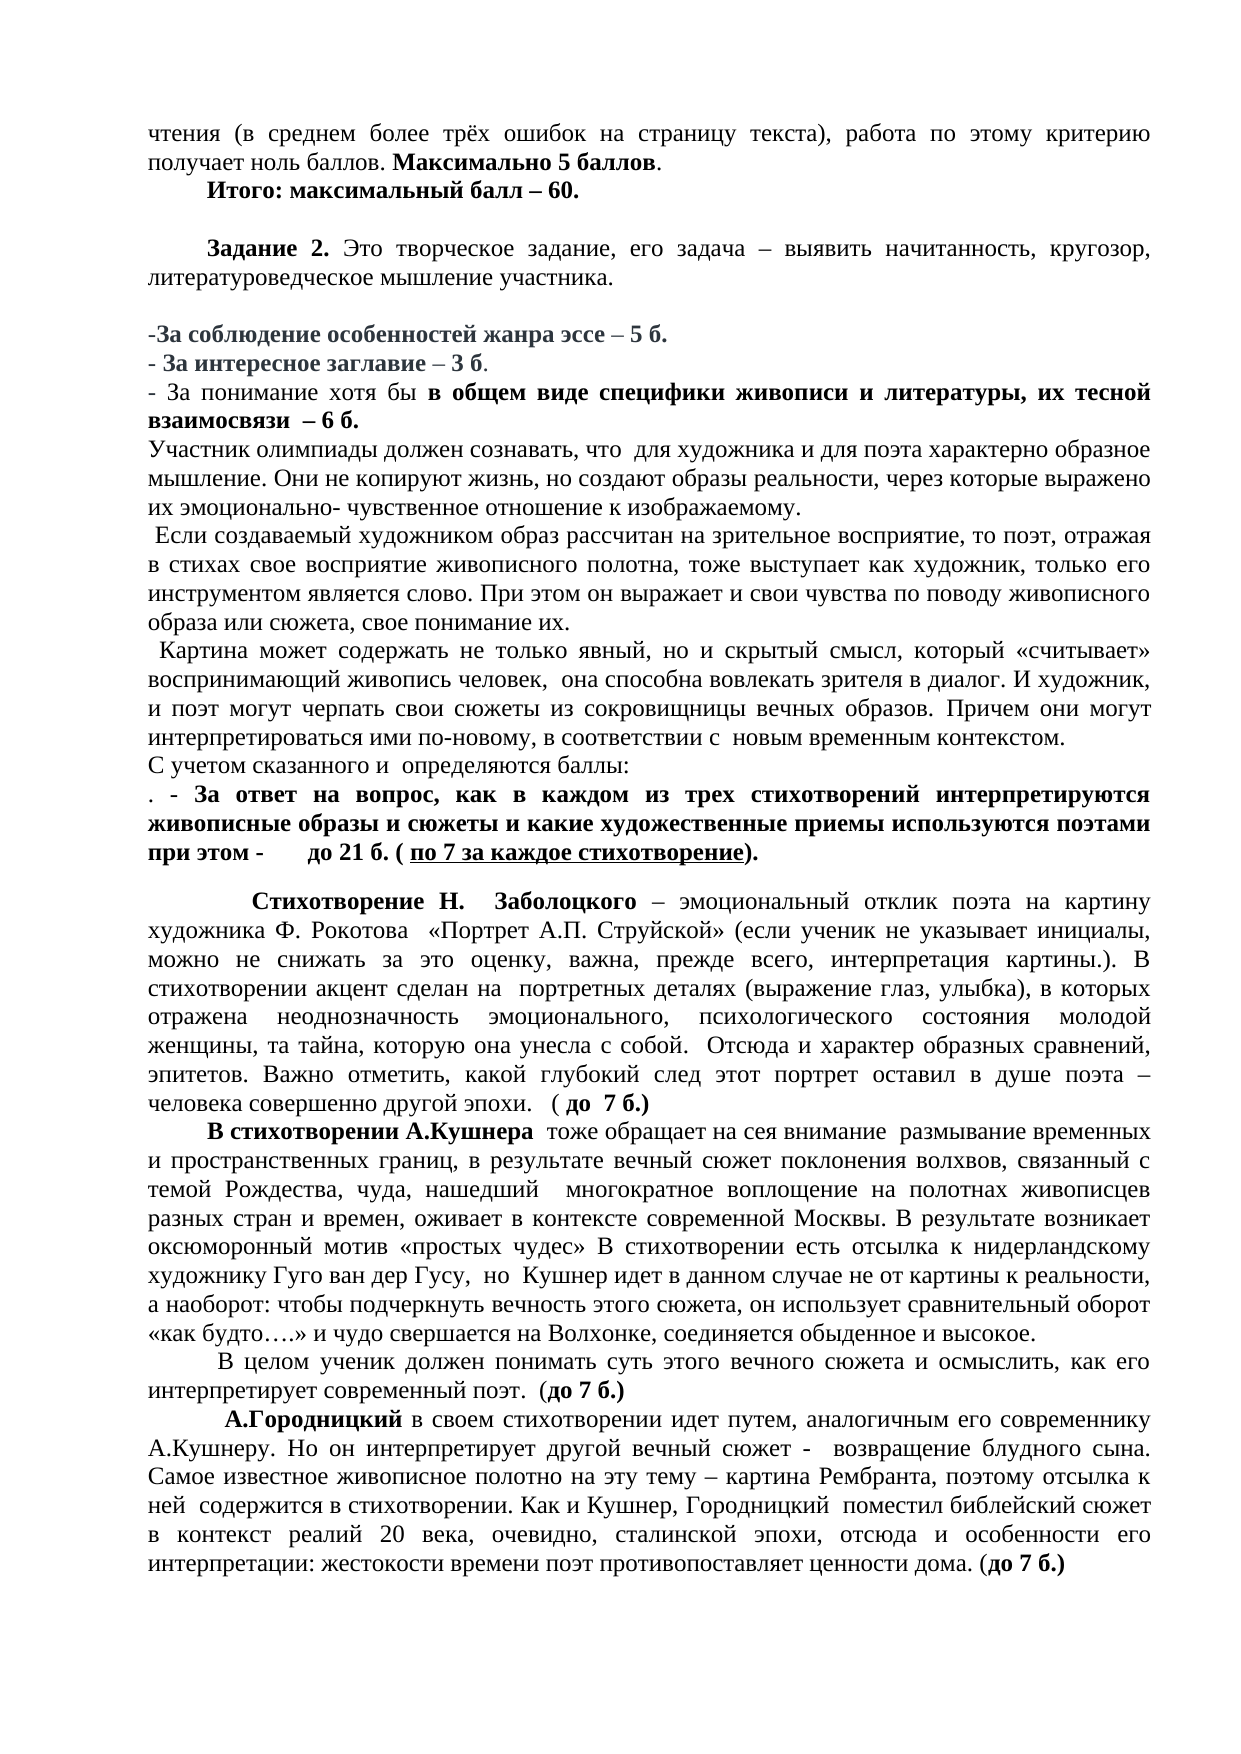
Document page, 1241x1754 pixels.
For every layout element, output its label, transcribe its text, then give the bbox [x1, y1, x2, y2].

list Стихотворение Н. Заболоцкого – эмоциональный отклик поэта на картину художника Ф. Рокотова «Портрет А.П. Струйской» (если ученик не указывает инициалы, можно не снижать за это оценку, важна, прежде всего, интерпретация картины.). В стихотворении акцент сделан на портретных деталях (выражение глаз, улыбка), в которых отражена неоднозначность эмоционального, психологического состояния молодой женщины, та тайна, которую она унесла с собой. Отсюда и характер образных сравнений, эпитетов. Важно отметить, какой глубокий след этот портрет оставил в душе поэта – человека совершенно другой эпохи. ( до 7 б.) [148, 886, 1152, 1116]
text Задание 2. Это творческое задание, его задача – выявить начитанность, кругозор, литературоведческое мышление участника. [148, 233, 1152, 291]
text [148, 118, 1152, 176]
text Итого: максимальный балл – 60. [148, 176, 1152, 204]
text -За соблюдение особенностей жанра эссе – 5 б. [148, 319, 1152, 348]
text Участник олимпиады должен сознавать, что для художника и для поэта характерно образное мышление. Они не копируют жизнь, но создают образы реальности, через которые выражено их эмоционально- чувственное отношение к изображаемому. [148, 434, 1152, 521]
text . - За ответ на вопрос, как в каждом из трех стихотворений интерпретируются живописные образы и сюжеты и какие художественные приемы используются поэтами при этом - до 21 б. ( по 7 за каждое стихотворение). [148, 779, 1152, 866]
text - За понимание хотя бы в общем виде специфики живописи и литературы, их тесной взаимосвязи – 6 б. [148, 377, 1152, 434]
text Картина может содержать не только явный, но и скрытый смысл, который «считывает» воспринимающий живопись человек, она способна вовлекать зрителя в диалог. И художник, и поэт могут черпать свои сюжеты из сокровищницы вечных образов. Причем они могут интерпретироваться ими по-новому, в соответствии с новым временным контекстом. [148, 636, 1152, 751]
list А.Городницкий в своем стихотворении идет путем, аналогичным его современнику А.Кушнеру. Но он интерпретирует другой вечный сюжет - возвращение блудного сына. Самое известное живописное полотно на эту тему – картина Рембранта, поэтому отсылка к ней содержится в стихотворении. Как и Кушнер, Городницкий поместил библейский сюжет в контекст реалий 20 века, очевидно, сталинской эпохи, отсюда и особенности его интерпретации: жестокости времени поэт противопоставляет ценности дома. (до 7 б.) [148, 1404, 1152, 1576]
text - За интересное заглавие – 3 б. [148, 348, 1152, 377]
text Если создаваемый художником образ рассчитан на зрительное восприятие, то поэт, отражая в стихах свое восприятие живописного полотна, тоже выступает как художник, только его инструментом является слово. При этом он выражает и свои чувства по поводу живописного образа или сюжета, свое понимание их. [148, 521, 1152, 636]
text С учетом сказанного и определяются баллы: [148, 751, 1152, 779]
list В стихотворении А.Кушнера тоже обращает на сея внимание размывание временных и пространственных границ, в результате вечный сюжет поклонения волхвов, связанный с темой Рождества, чуда, нашедший многократное воплощение на полотнах живописцев разных стран и времен, оживает в контексте современной Москвы. В результате возникает оксюморонный мотив «простых чудес» В стихотворении есть отсылка к нидерландскому художнику Гуго ван дер Гусу, но Кушнер идет в данном случае не от картины к реальности, а наоборот: чтобы подчеркнуть вечность этого сюжета, он использует сравнительный оборот «как будто….» и чудо свершается на Волхонке, соединяется обыденное и высокое. [148, 1116, 1152, 1346]
list В целом ученик должен понимать суть этого вечного сюжета и осмыслить, как его интерпретирует современный поэт. (до 7 б.) [148, 1346, 1152, 1404]
